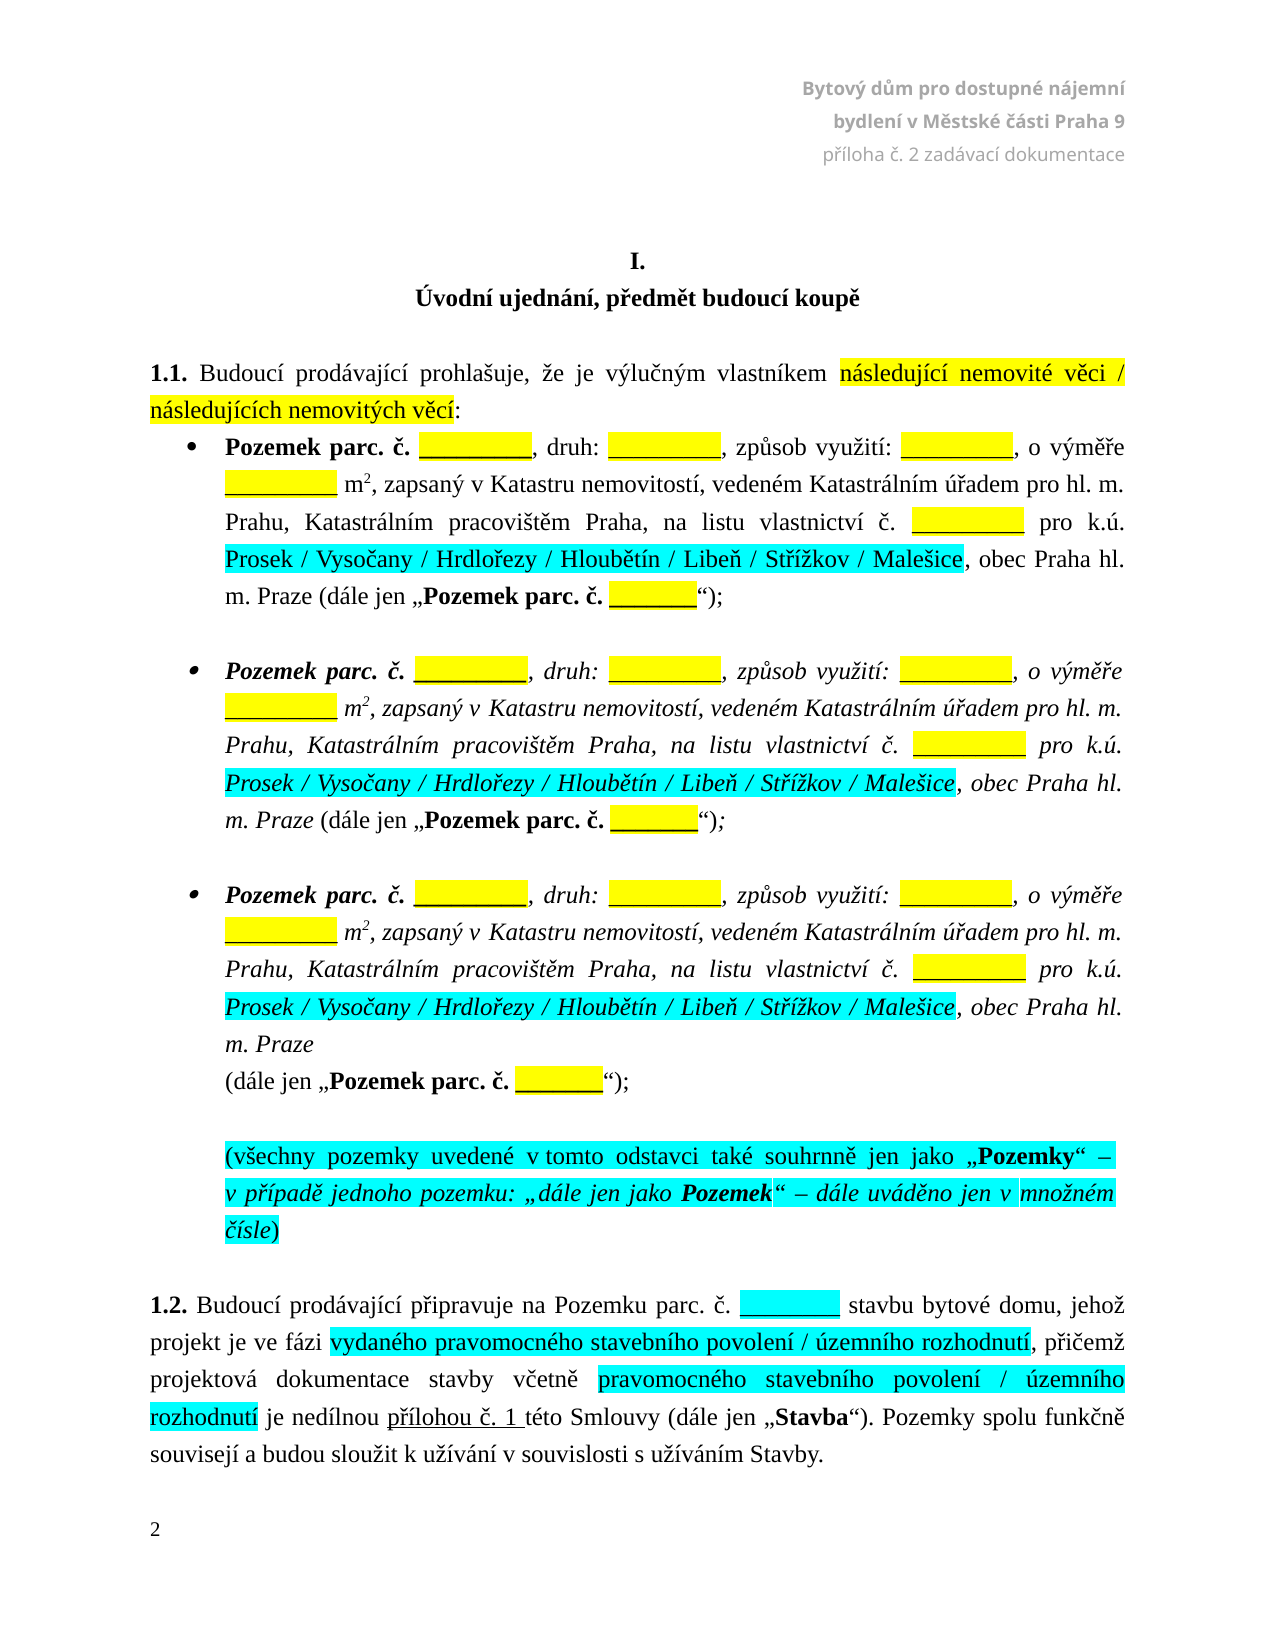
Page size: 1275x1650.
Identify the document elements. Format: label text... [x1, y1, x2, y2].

text (všechny pozemky uvedené v tomto odstavci také souhrnně jen jako „Pozemky“ – v případě jednoho pozemku: „dále jen jako Pozemek“ – dále uváděno jen v množném čísle) [150, 1141, 1125, 1244]
text (dále jen „Pozemek parc. č. _______“); [150, 1066, 515, 1095]
list Pozemek parc. č. _________, druh: _________, způsob využití: _________, o výměře _________ m2, zapsaný v Katastru nemovitostí, vedeném Katastrálním úřadem pro hl. m. Prahu, Katastrálním pracovištěm Praha, na listu vlastnictví č. _________ pro k.ú. Prosek / Vysočany / Hrdlořezy / Hloubětín / Libeň / Střížkov / Malešice, obec Praha hl. m. Praze [187, 880, 1125, 1058]
text Úvodní ujednání, předmět budoucí koupě [150, 283, 1125, 312]
list Pozemek parc. č. _________, druh: _________, způsob využití: _________, o výměře _________ m2, zapsaný v Katastru nemovitostí, vedeném Katastrálním úřadem pro hl. m. Prahu, Katastrálním pracovištěm Praha, na listu vlastnictví č. _________ pro k.ú. Prosek / Vysočany / Hrdlořezy / Hloubětín / Libeň / Střížkov / Malešice, obec Praha hl. m. Praze (dále jen „Pozemek parc. č. _______“); [187, 432, 1125, 610]
list Pozemek parc. č. _________, druh: _________, způsob využití: _________, o výměře _________ m2, zapsaný v Katastru nemovitostí, vedeném Katastrálním úřadem pro hl. m. Prahu, Katastrálním pracovištěm Praha, na listu vlastnictví č. _________ pro k.ú. Prosek / Vysočany / Hrdlořezy / Hloubětín / Libeň / Střížkov / Malešice, obec Praha hl. m. Praze (dále jen „Pozemek parc. č. _______“); [187, 656, 1125, 834]
text (dále jen „Pozemek parc. č. _______“); [603, 1066, 1125, 1095]
text I. [150, 246, 1125, 274]
text 1.2. Budoucí prodávající připravuje na Pozemku parc. č. ________ stavbu bytové domu, jehož projekt je ve fázi vydaného pravomocného stavebního povolení / územního rozhodnutí, přičemž projektová dokumentace stavby včetně pravomocného stavebního povolení / územního rozhodnutí je nedílnou přílohou č. 1 této Smlouvy (dále jen „Stavba“). Pozemky spolu funkčně souvisejí a budou sloužit k užívání v souvislosti s užíváním Stavby. [150, 1290, 1125, 1468]
text 1.1. Budoucí prodávající prohlašuje, že je výlučným vlastníkem následující nemovité věci / následujících nemovitých věcí: [150, 358, 1125, 424]
